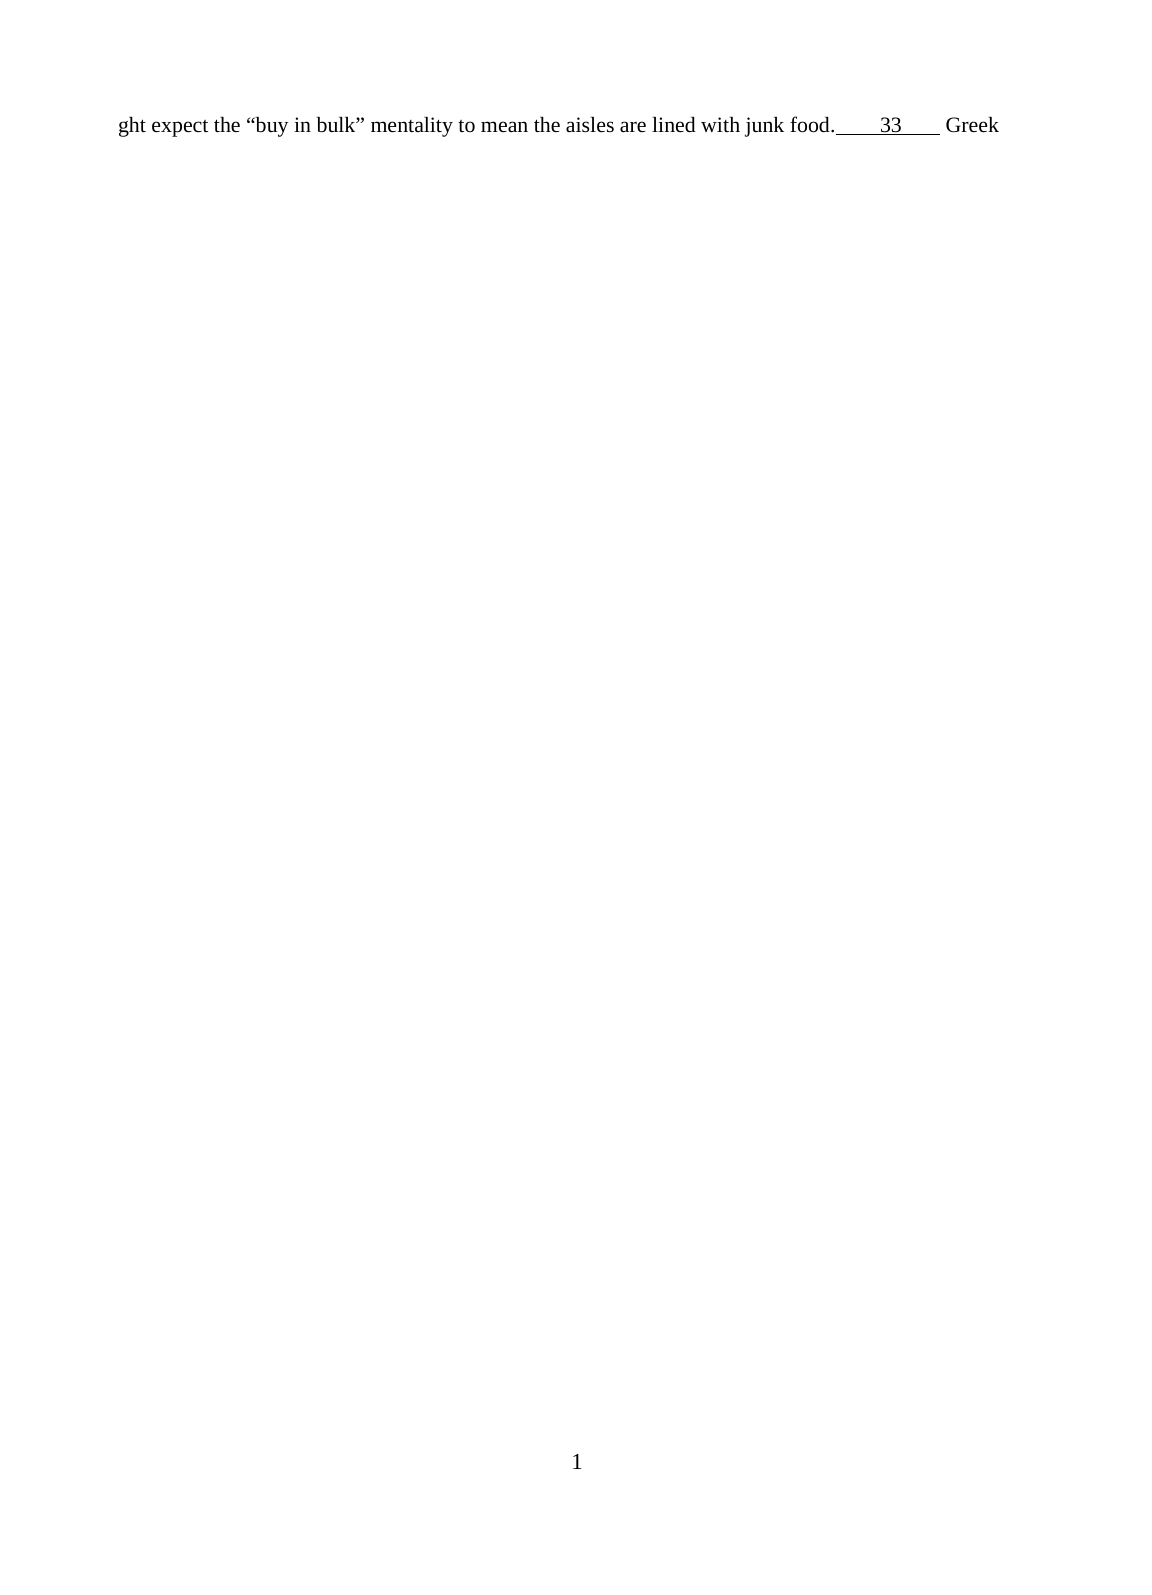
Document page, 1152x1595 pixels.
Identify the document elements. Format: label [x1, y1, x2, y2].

text [118, 112, 1037, 138]
